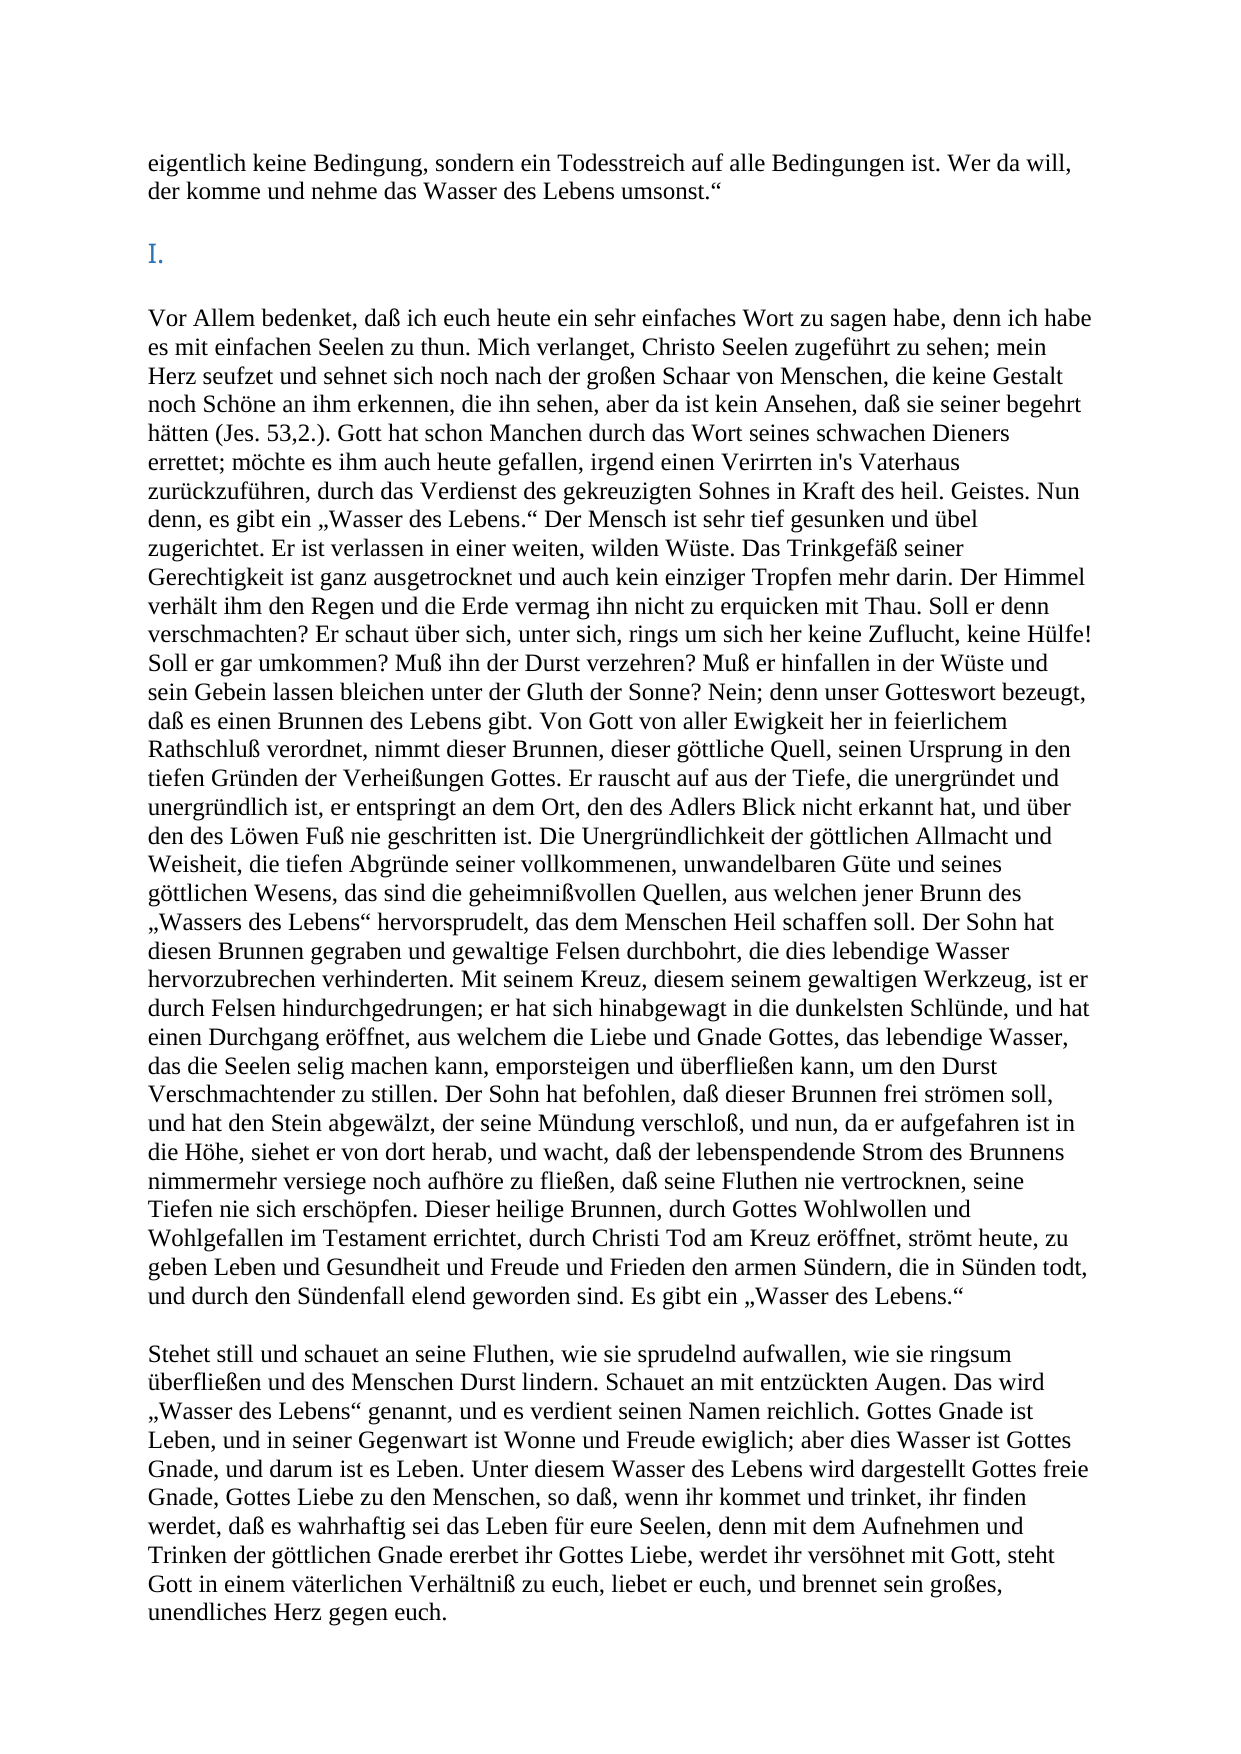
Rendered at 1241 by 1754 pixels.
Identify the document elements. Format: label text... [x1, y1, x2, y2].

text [148, 148, 1093, 205]
text Vor Allem bedenket, daß ich euch heute ein sehr einfaches Wort zu sagen habe, denn ich habe es mit einfachen Seelen zu thun. Mich verlanget, Christo Seelen zugeführt zu sehen; mein Herz seufzet und sehnet sich noch nach der großen Schaar von Menschen, die keine Gestalt noch Schöne an ihm erkennen, die ihn sehen, aber da ist kein Ansehen, daß sie seiner begehrt hätten (Jes. 53,2.). Gott hat schon Manchen durch das Wort seines schwachen Dieners errettet; möchte es ihm auch heute gefallen, irgend einen Verirrten in's Vaterhaus zurückzuführen, durch das Verdienst des gekreuzigten Sohnes in Kraft des heil. Geistes. Nun denn, es gibt ein „Wasser des Lebens.“ Der Mensch ist sehr tief gesunken und übel zugerichtet. Er ist verlassen in einer weiten, wilden Wüste. Das Trinkgefäß seiner Gerechtigkeit ist ganz ausgetrocknet und auch kein einziger Tropfen mehr darin. Der Himmel verhält ihm den Regen und die Erde vermag ihn nicht zu erquicken mit Thau. Soll er denn verschmachten? Er schaut über sich, unter sich, rings um sich her keine Zuflucht, keine Hülfe! Soll er gar umkommen? Muß ihn der Durst verzehren? Muß er hinfallen in der Wüste und sein Gebein lassen bleichen unter der Gluth der Sonne? Nein; denn unser Gotteswort bezeugt, daß es einen Brunnen des Lebens gibt. Von Gott von aller Ewigkeit her in feierlichem Rathschluß verordnet, nimmt dieser Brunnen, dieser göttliche Quell, seinen Ursprung in den tiefen Gründen der Verheißungen Gottes. Er rauscht auf aus der Tiefe, die unergründet und unergründlich ist, er entspringt an dem Ort, den des Adlers Blick nicht erkannt hat, und über den des Löwen Fuß nie geschritten ist. Die Unergründlichkeit der göttlichen Allmacht und Weisheit, die tiefen Abgründe seiner vollkommenen, unwandelbaren Güte und seines göttlichen Wesens, das sind die geheimnißvollen Quellen, aus welchen jener Brunn des „Wassers des Lebens“ hervorsprudelt, das dem Menschen Heil schaffen soll. Der Sohn hat diesen Brunnen gegraben und gewaltige Felsen durchbohrt, die dies lebendige Wasser hervorzubrechen verhinderten. Mit seinem Kreuz, diesem seinem gewaltigen Werkzeug, ist er durch Felsen hindurchgedrungen; er hat sich hinabgewagt in die dunkelsten Schlünde, und hat einen Durchgang eröffnet, aus welchem die Liebe und Gnade Gottes, das lebendige Wasser, das die Seelen selig machen kann, emporsteigen und überfließen kann, um den Durst Verschmachtender zu stillen. Der Sohn hat befohlen, daß dieser Brunnen frei strömen soll, und hat den Stein abgewälzt, der seine Mündung verschloß, und nun, da er aufgefahren ist in die Höhe, siehet er von dort herab, und wacht, daß der lebenspendende Strom des Brunnens nimmermehr versiege noch aufhöre zu fließen, daß seine Fluthen nie vertrocknen, seine Tiefen nie sich erschöpfen. Dieser heilige Brunnen, durch Gottes Wohlwollen und Wohlgefallen im Testament errichtet, durch Christi Tod am Kreuz eröffnet, strömt heute, zu geben Leben und Gesundheit und Freude und Frieden den armen Sündern, die in Sünden todt, und durch den Sündenfall elend geworden sind. Es gibt ein „Wasser des Lebens.“ [148, 303, 1093, 1309]
subtitle I. [148, 234, 1093, 271]
text Stehet still und schauet an seine Fluthen, wie sie sprudelnd aufwallen, wie sie ringsum überfließen und des Menschen Durst lindern. Schauet an mit entzückten Augen. Das wird „Wasser des Lebens“ genannt, und es verdient seinen Namen reichlich. Gottes Gnade ist Leben, und in seiner Gegenwart ist Wonne und Freude ewiglich; aber dies Wasser ist Gottes Gnade, und darum ist es Leben. Unter diesem Wasser des Lebens wird dargestellt Gottes freie Gnade, Gottes Liebe zu den Menschen, so daß, wenn ihr kommet und trinket, ihr finden werdet, daß es wahrhaftig sei das Leben für eure Seelen, denn mit dem Aufnehmen und Trinken der göttlichen Gnade ererbet ihr Gottes Liebe, werdet ihr versöhnet mit Gott, steht Gott in einem väterlichen Verhältniß zu euch, liebet er euch, und brennet sein großes, unendliches Herz gegen euch. [148, 1339, 1093, 1626]
